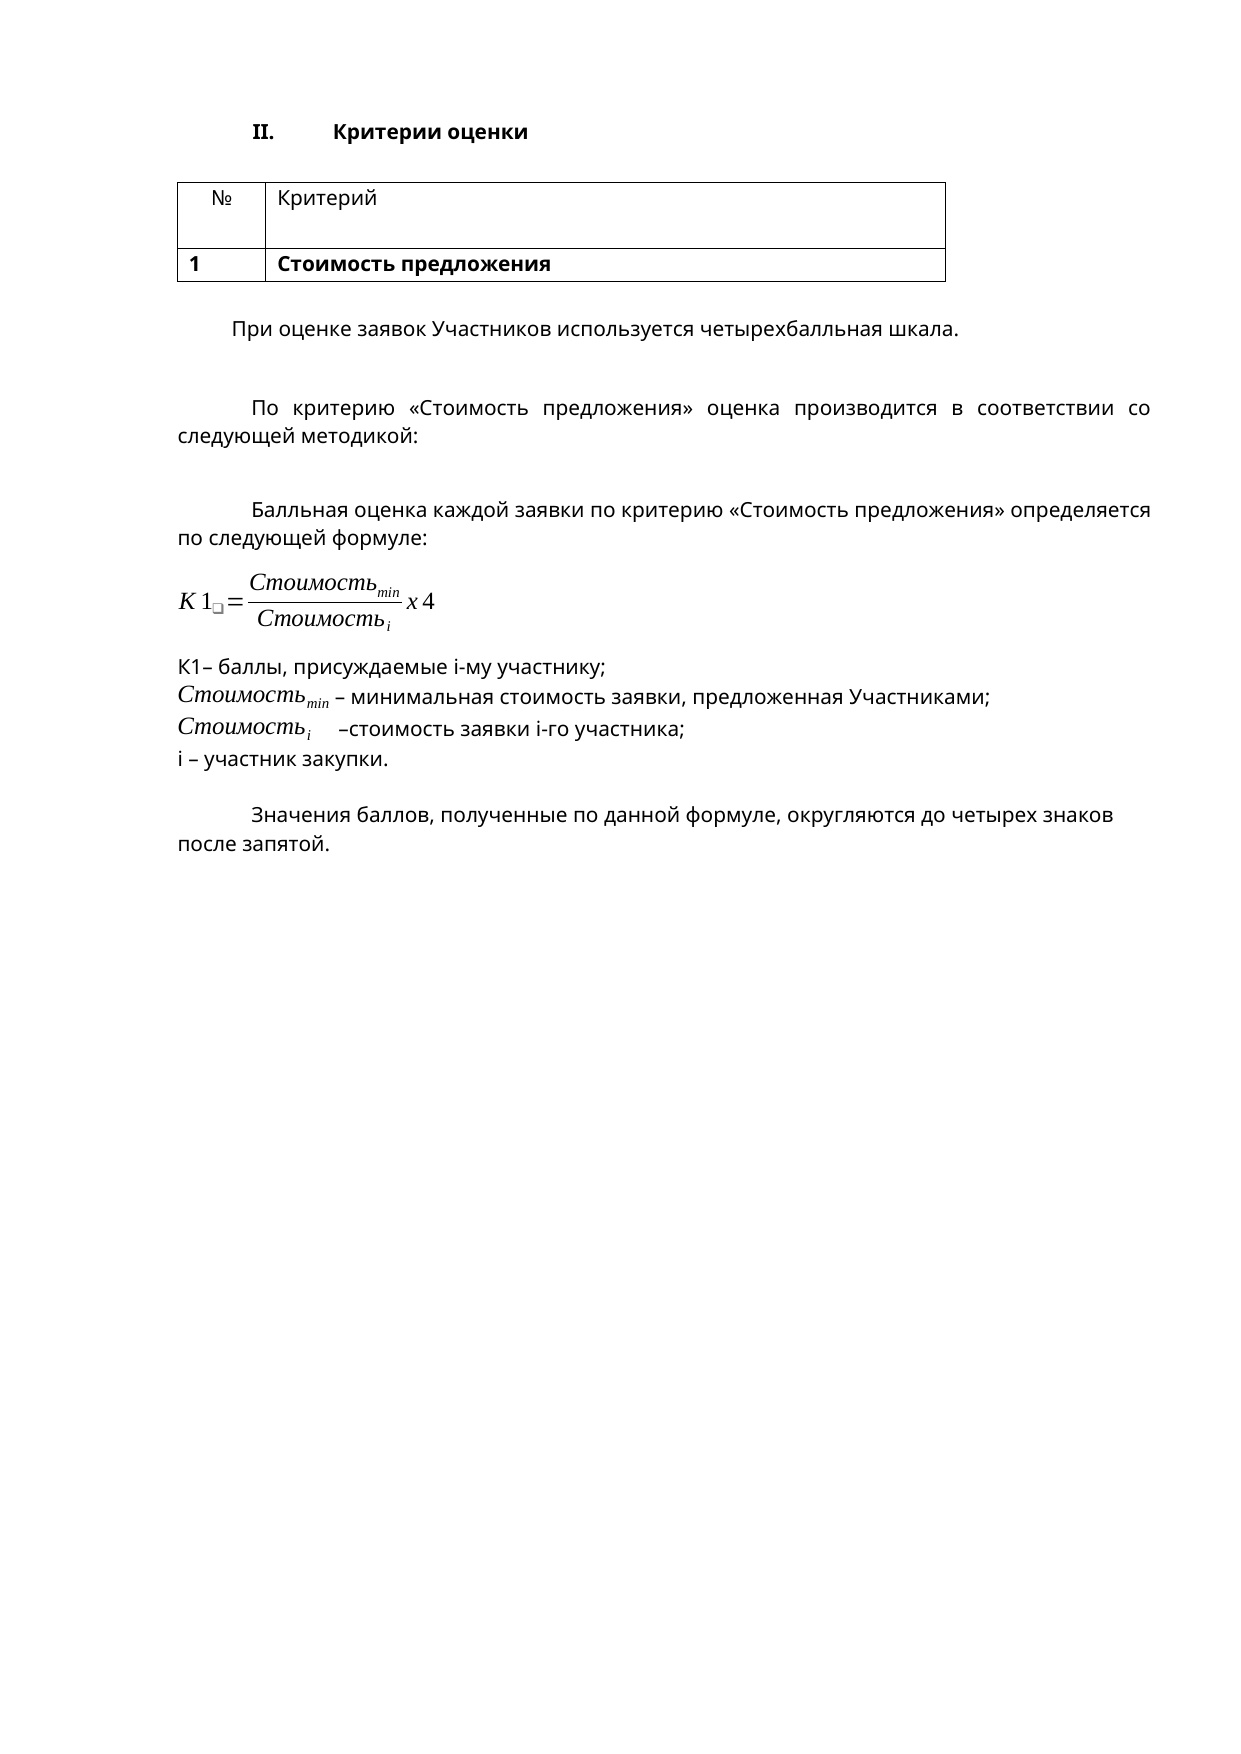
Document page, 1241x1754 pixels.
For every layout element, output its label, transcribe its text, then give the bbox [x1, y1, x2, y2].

text К1– баллы, присуждаемые i-му участнику; [177, 652, 1152, 681]
table_header Критерий [266, 183, 945, 248]
text – минимальная стоимость заявки, предложенная Участниками; [177, 681, 1152, 712]
text По критерию «Стоимость предложения» оценка производится в соответствии со следующей методикой: [177, 393, 1152, 449]
text Балльная оценка каждой заявки по критерию «Стоимость предложения» определяется по следующей формуле: [177, 495, 1152, 552]
text i – участник закупки. [177, 744, 1152, 772]
table_cell 1 [178, 249, 265, 281]
list Критерии оценки [252, 117, 1152, 146]
table_header № [178, 183, 265, 248]
text При оценке заявок Участников используется четырехбалльная шкала. [177, 314, 1152, 343]
text –стоимость заявки i-го участника; [177, 712, 1152, 744]
table_cell Стоимость предложения [266, 249, 945, 281]
text Значения баллов, полученные по данной формуле, округляются до четырех знаков после запятой. [177, 801, 1152, 857]
